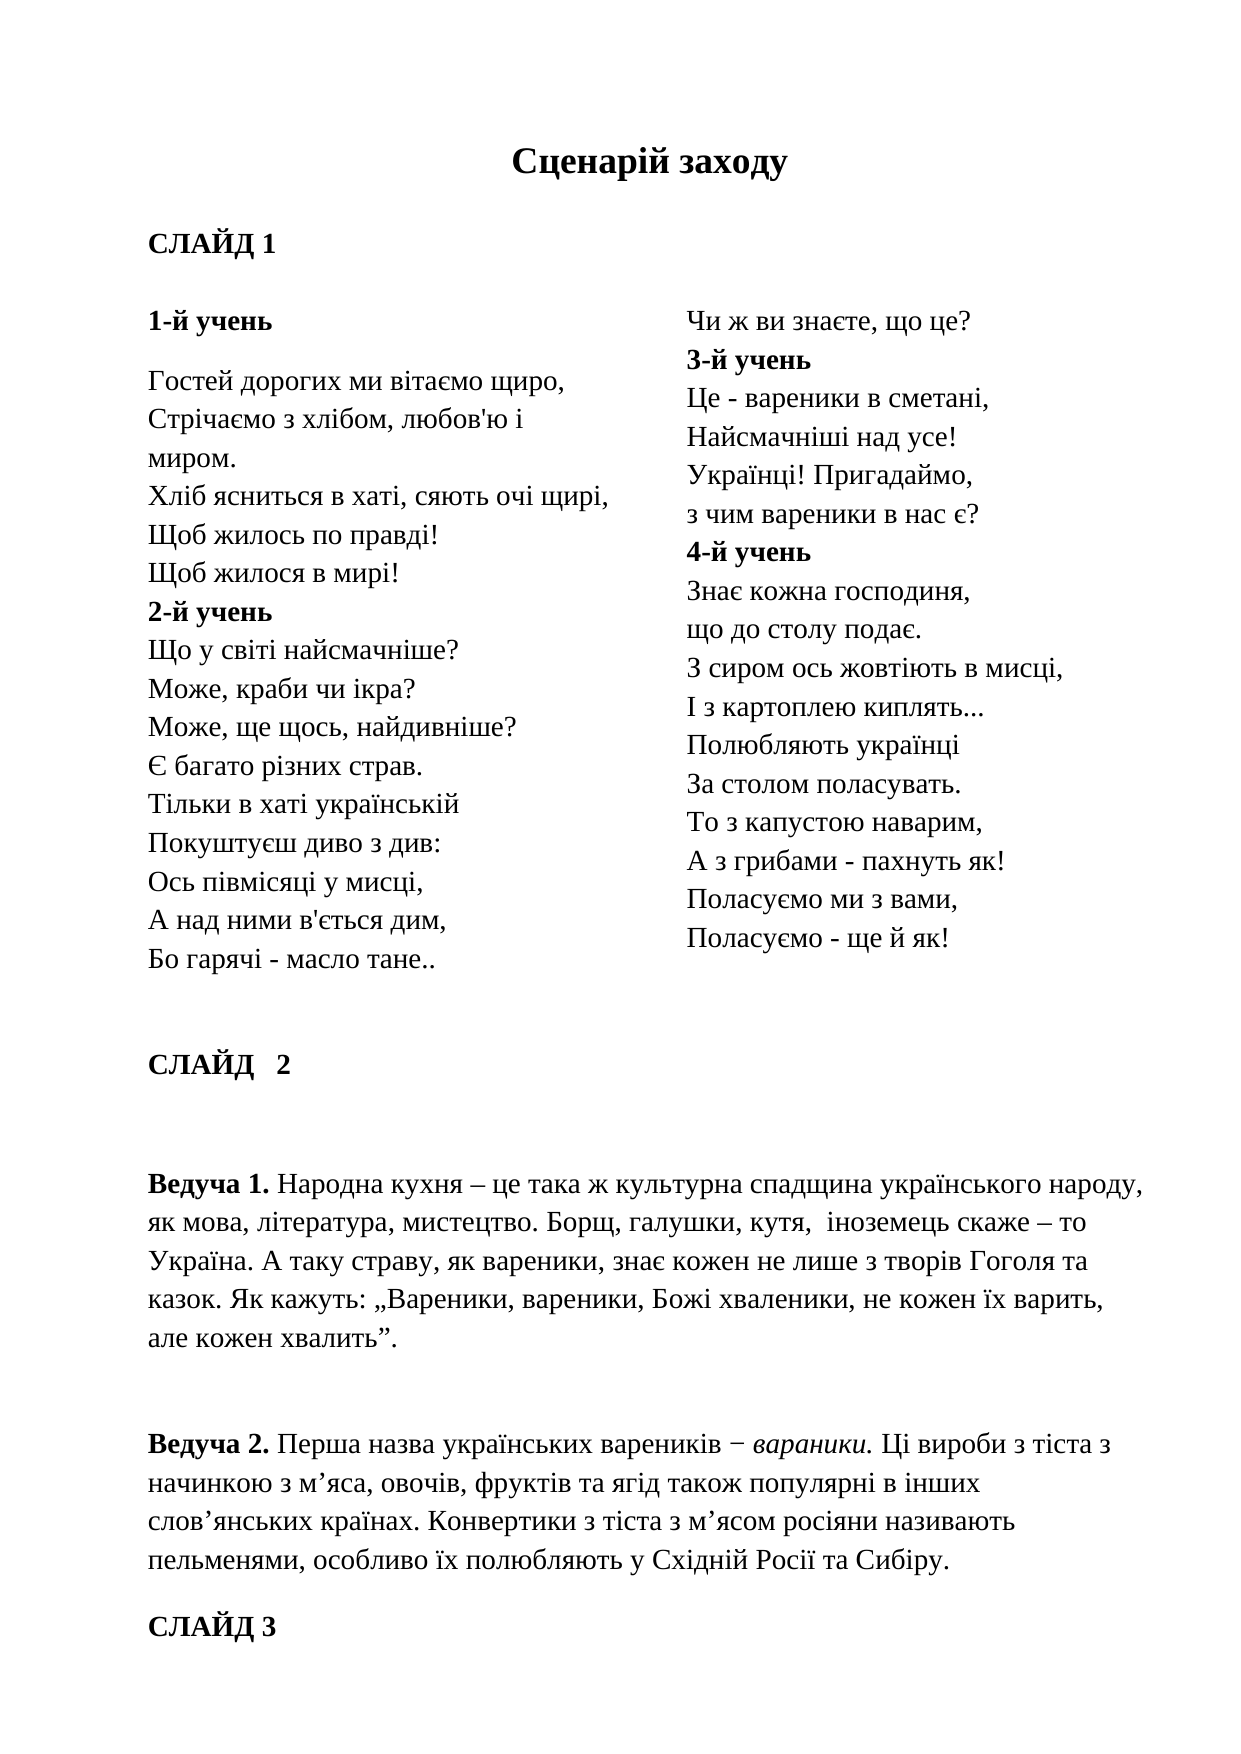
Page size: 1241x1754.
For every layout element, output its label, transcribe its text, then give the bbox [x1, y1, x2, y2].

text Може, краби чи ікра? [148, 671, 613, 704]
text А з грибами - пахнуть як! [686, 843, 1152, 876]
text Знає кожна господиня, [686, 573, 1152, 607]
text Ведуча 1. Народна кухня – це така ж культурна спадщина українського народу, як мова, література, мистецтво. Борщ, галушки, кутя, іноземець скаже – то Україна. А таку страву, як вареники, знає кожен не лише з творів Гоголя та казок. Як кажуть: „Вареники, вареники, Божі хваленики, не кожен їх варить, але кожен хвалить”. [148, 1166, 1152, 1353]
text СЛАЙД 3 [148, 1609, 1152, 1643]
text 1-й учень [148, 303, 613, 337]
text То з капустою наварим, [686, 804, 1152, 838]
text 4-й учень [686, 534, 1152, 568]
text з чим вареники в нас є? [686, 496, 1152, 529]
text Стрічаємо з хлібом, любов'ю і миром. [148, 401, 613, 473]
text А над ними в'ється дим, [148, 902, 613, 936]
text Тільки в хаті українській [148, 787, 613, 820]
text Найсмачніші над усе! [686, 419, 1152, 452]
text Гостей дорогих ми вітаємо щиро, [148, 363, 613, 396]
text Українці! Пригадаймо, [686, 457, 1152, 491]
text Щоб жилося в мирі! [148, 555, 613, 589]
text 2-й учень [148, 594, 613, 627]
text Може, ще щось, найдивніше? [148, 709, 613, 743]
text що до столу подає. [686, 612, 1152, 645]
text І з картоплею киплять... [686, 689, 1152, 722]
text СЛАЙД 1 [148, 226, 1152, 260]
text Чи ж ви знаєте, що це? [686, 303, 1152, 337]
text Сценарій заходу [148, 138, 1152, 181]
text Покуштуєш диво з див: [148, 825, 613, 859]
text 3-й учень [686, 342, 1152, 375]
text Є багато різних страв. [148, 748, 613, 782]
text Поласуємо - ще й як! [686, 920, 1152, 953]
text Це - вареники в сметані, [686, 380, 1152, 414]
text СЛАЙД 2 [148, 1047, 1152, 1081]
text Поласуємо ми з вами, [686, 881, 1152, 915]
text Щоб жилось по правді! [148, 517, 613, 550]
text Ось півмісяці у мисці, [148, 864, 613, 897]
text З сиром ось жовтіють в мисці, [686, 650, 1152, 684]
text За столом поласувать. [686, 766, 1152, 799]
text Ведуча 2. Перша назва українських вареників − вараники. Ці вироби з тіста з начинкою з м’яса, овочів, фруктів та ягід також популярні в інших слов’янських країнах. Конвертики з тіста з м’ясом росіяни називають пельменями, особливо їх полюбляють у Східній Росії та Сибіру. [148, 1426, 1152, 1575]
text Що у світі найсмачніше? [148, 632, 613, 666]
text Хліб ясниться в хаті, сяють очі щирі, [148, 478, 613, 512]
text Бо гарячі - масло тане.. [148, 941, 613, 974]
text Полюбляють українці [686, 727, 1152, 761]
